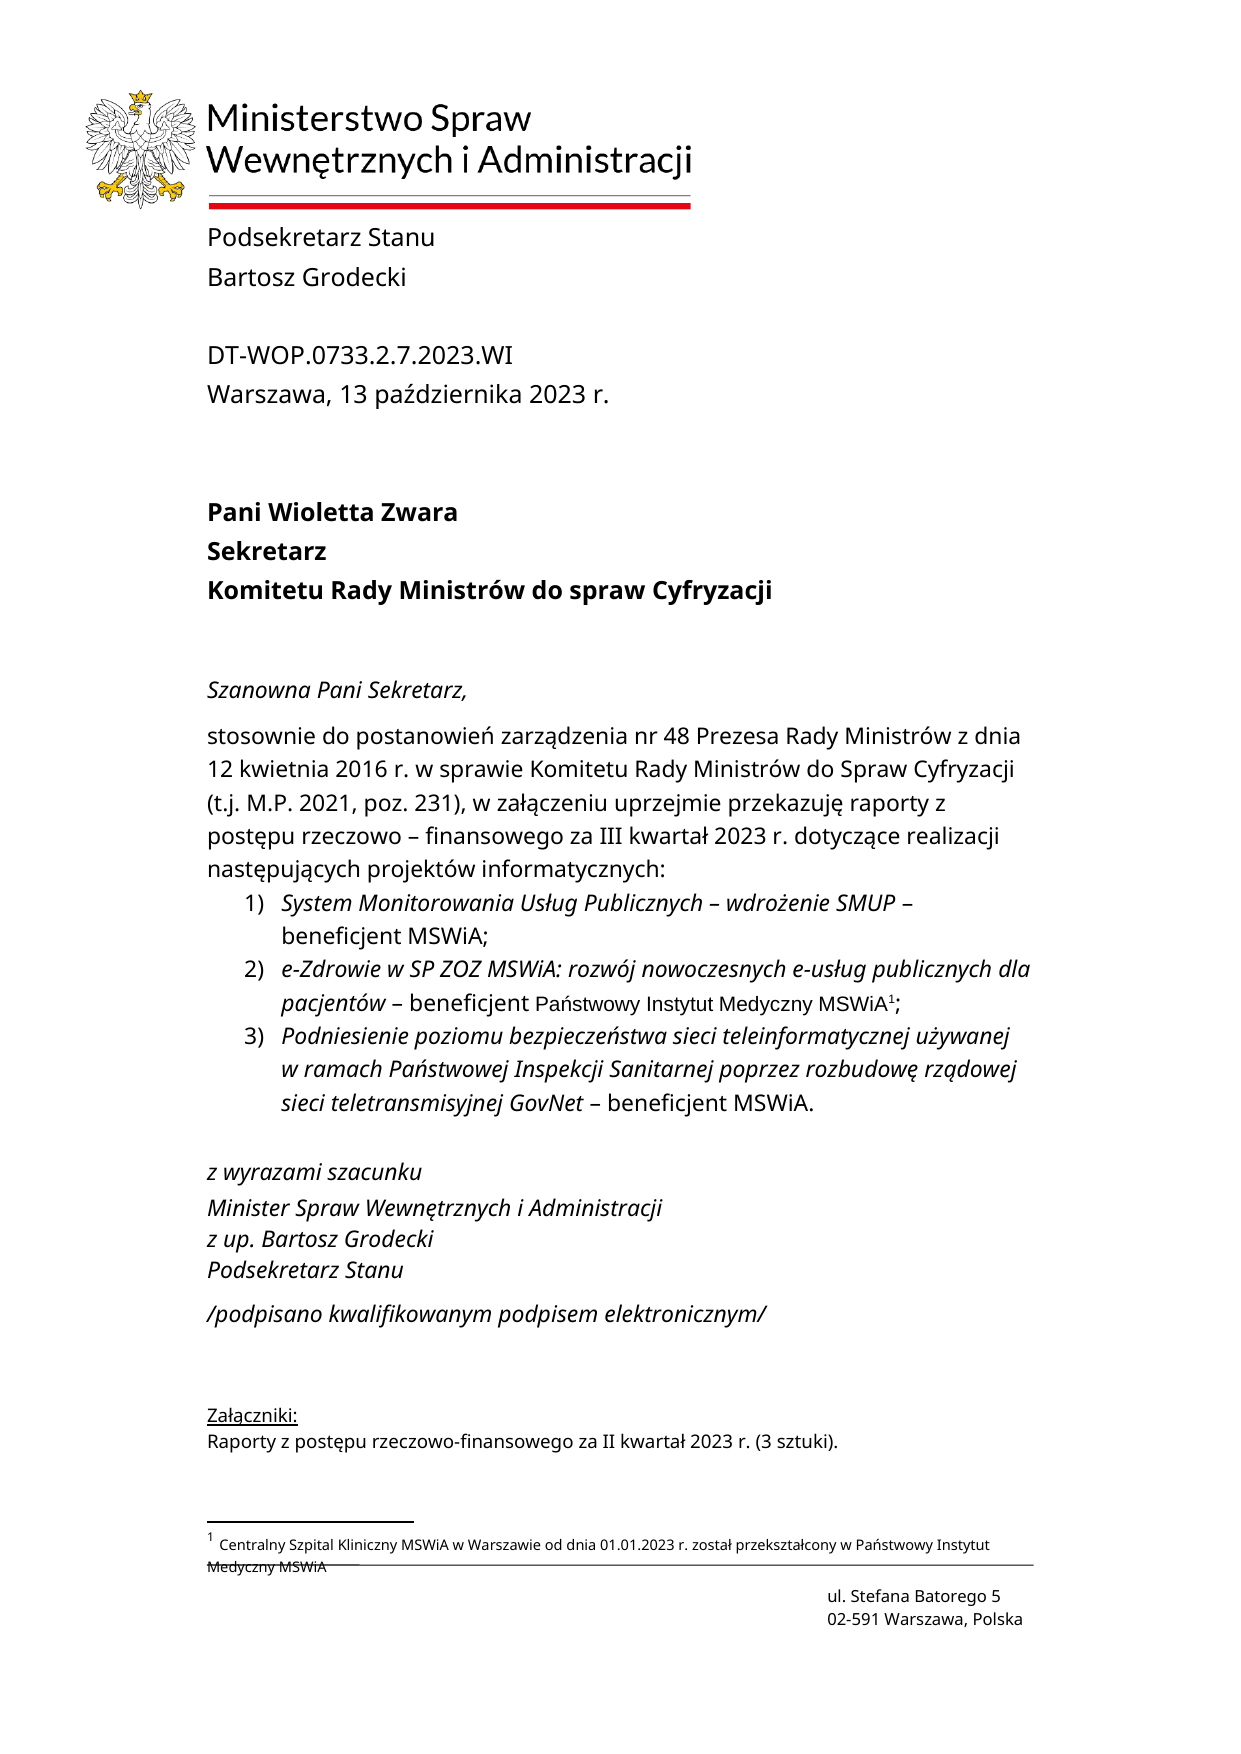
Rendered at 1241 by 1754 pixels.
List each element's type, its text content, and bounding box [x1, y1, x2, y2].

picture [76, 81, 699, 216]
text z wyrazami szacunku [207, 1156, 1033, 1187]
list System Monitorowania Usług Publicznych – wdrożenie SMUP – beneficjent MSWiA; [244, 885, 1033, 951]
text Minister Spraw Wewnętrznych i Administracji z up. Bartosz Grodecki Podsekretarz Stanu [207, 1191, 1033, 1285]
list e-Zdrowie w SP ZOZ MSWiA: rozwój nowoczesnych e-usług publicznych dla pacjentów – beneficjent Państwowy Instytut Medyczny MSWiA; [244, 951, 1033, 1018]
text Komitetu Rady Ministrów do spraw Cyfryzacji [207, 573, 1033, 607]
text Szanowna Pani Sekretarz, [207, 674, 1033, 706]
text Warszawa, 13 października 2023 r. [207, 377, 1033, 411]
text Załączniki: [207, 1402, 1033, 1428]
text Sekretarz [207, 533, 1033, 567]
text DT-WOP.0733.2.7.2023.WI [207, 338, 1033, 372]
list Podniesienie poziomu bezpieczeństwa sieci teleinformatycznej używanej w ramach Państwowej Inspekcji Sanitarnej poprzez rozbudowę rządowej sieci teletransmisyjnej GovNet – beneficjent MSWiA. [244, 1018, 1033, 1118]
text Pani Wioletta Zwara [207, 494, 1033, 528]
text stosownie do postanowień zarządzenia nr 48 Prezesa Rady Ministrów z dnia 12 kwietnia 2016 r. w sprawie Komitetu Rady Ministrów do Spraw Cyfryzacji (t.j. M.P. 2021, poz. 231), w załączeniu uprzejmie przekazuję raporty z postępu rzeczowo – finansowego za III kwartał 2023 r. dotyczące realizacji następujących projektów informatycznych: [207, 718, 1033, 885]
text Podsekretarz Stanu [207, 220, 1033, 254]
text Bartosz Grodecki [207, 259, 1033, 293]
text Raporty z postępu rzeczowo-finansowego za II kwartał 2023 r. (3 sztuki). [207, 1428, 1033, 1453]
text /podpisano kwalifikowanym podpisem elektronicznym/ [207, 1298, 1033, 1329]
